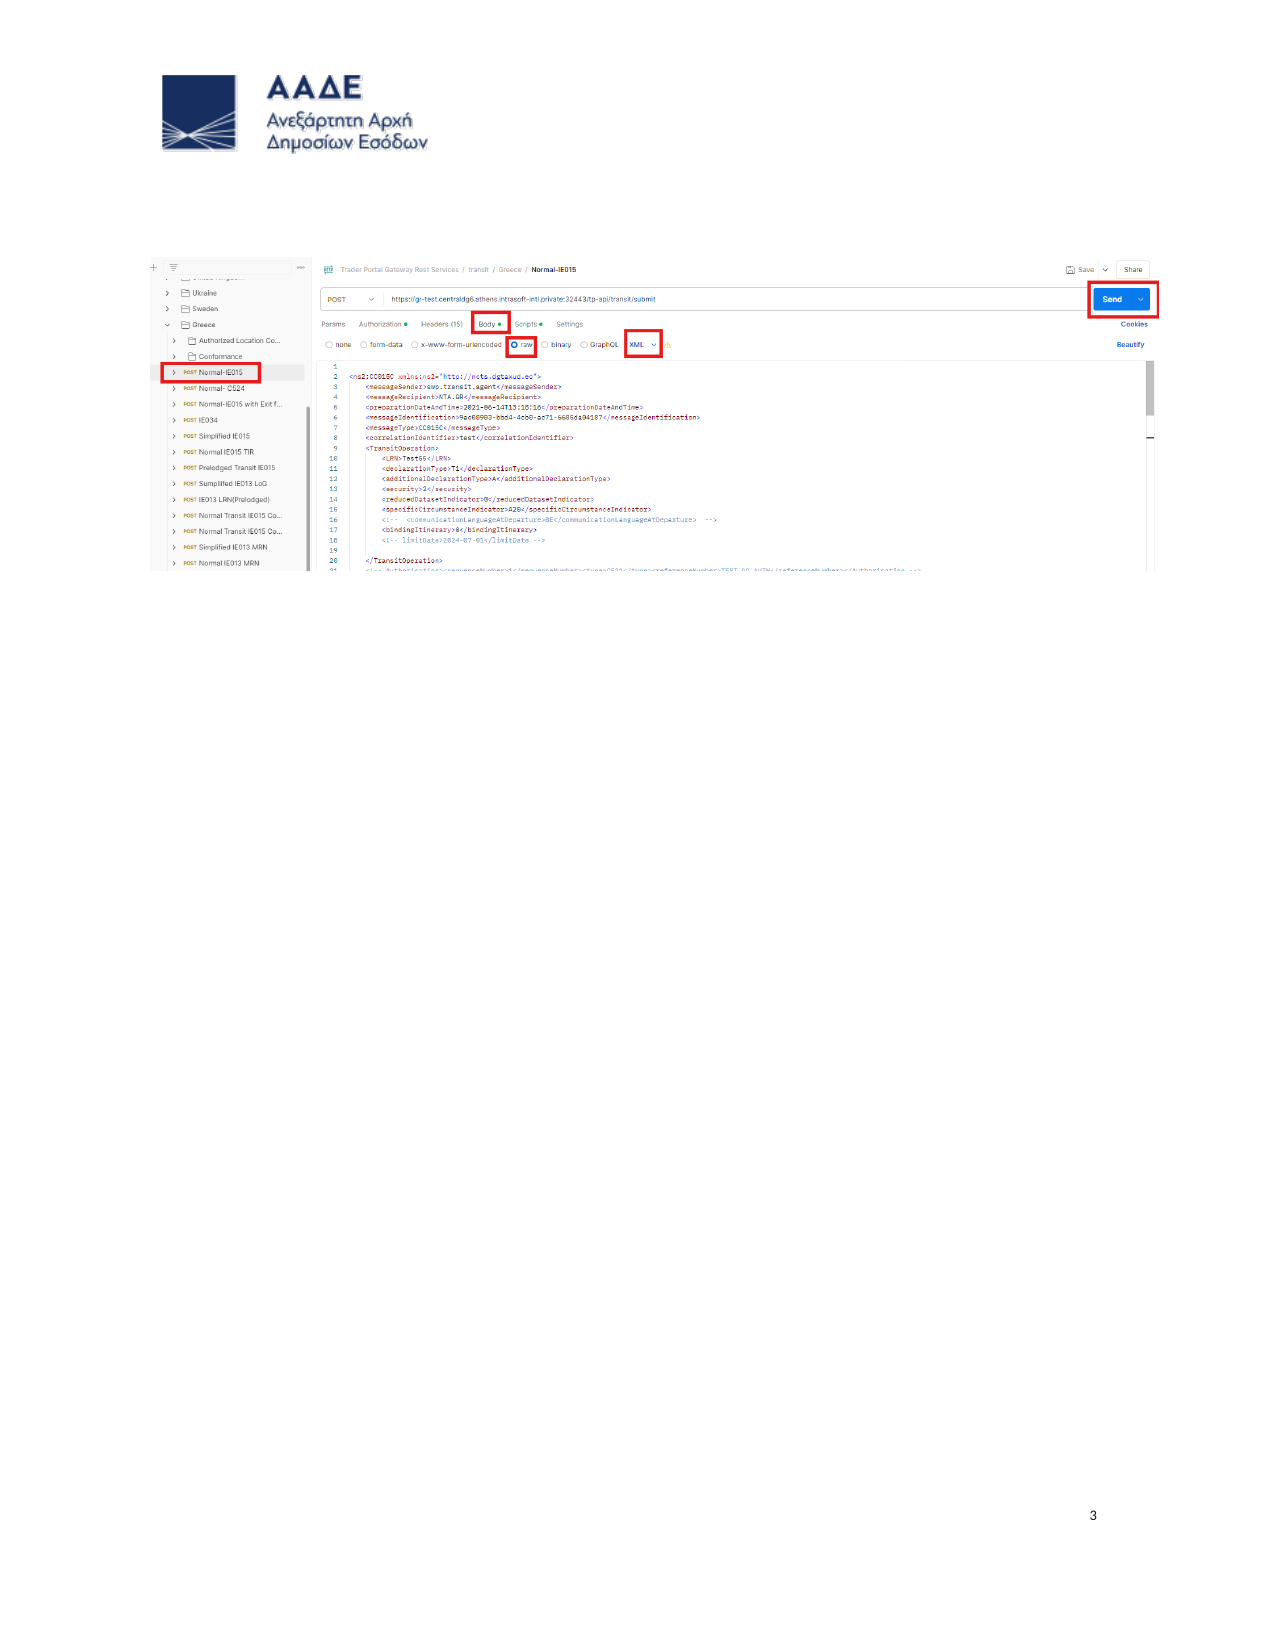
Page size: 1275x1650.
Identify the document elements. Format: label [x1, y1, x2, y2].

picture [150, 75, 432, 154]
picture [150, 257, 1159, 571]
